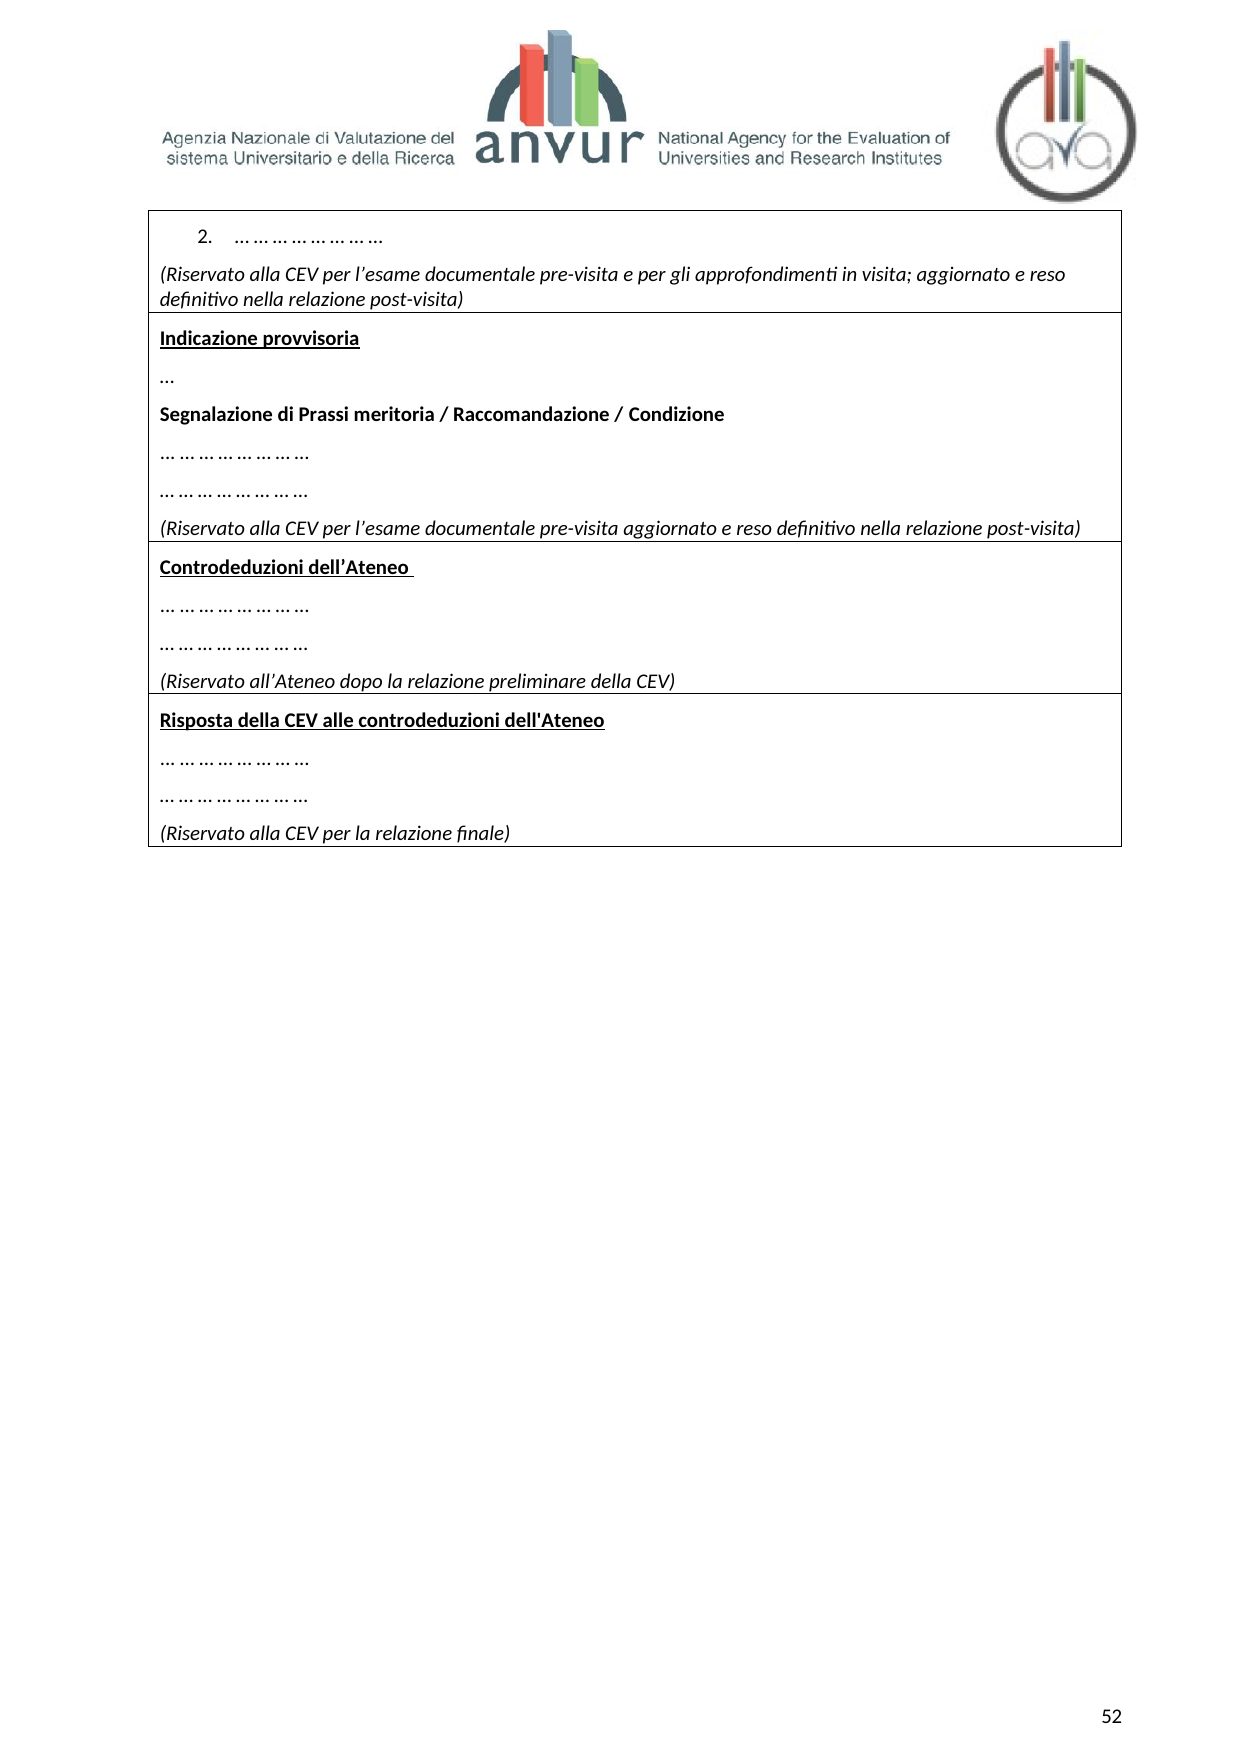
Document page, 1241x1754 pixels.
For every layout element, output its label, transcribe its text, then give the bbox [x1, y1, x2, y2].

table_cell Controdeduzioni dell’Ateneo ... … … … … … … … … … … … … … … … (Riservato all’Ateneo dopo la relazione preliminare della CEV) [149, 542, 1121, 693]
table_cell Risposta della CEV alle controdeduzioni dell'Ateneo ... … … … … … … … … … … … … … … … (Riservato alla CEV per la relazione finale) [149, 694, 1121, 846]
table_cell Indicazione provvisoria … Segnalazione di Prassi meritoria / Raccomandazione / Condizione ... … … … … … … … … … … … … … … … (Riservato alla CEV per l’esame documentale pre-visita aggiornato e reso definitivo nella relazione post-visita) [149, 313, 1121, 541]
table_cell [149, 211, 1121, 312]
